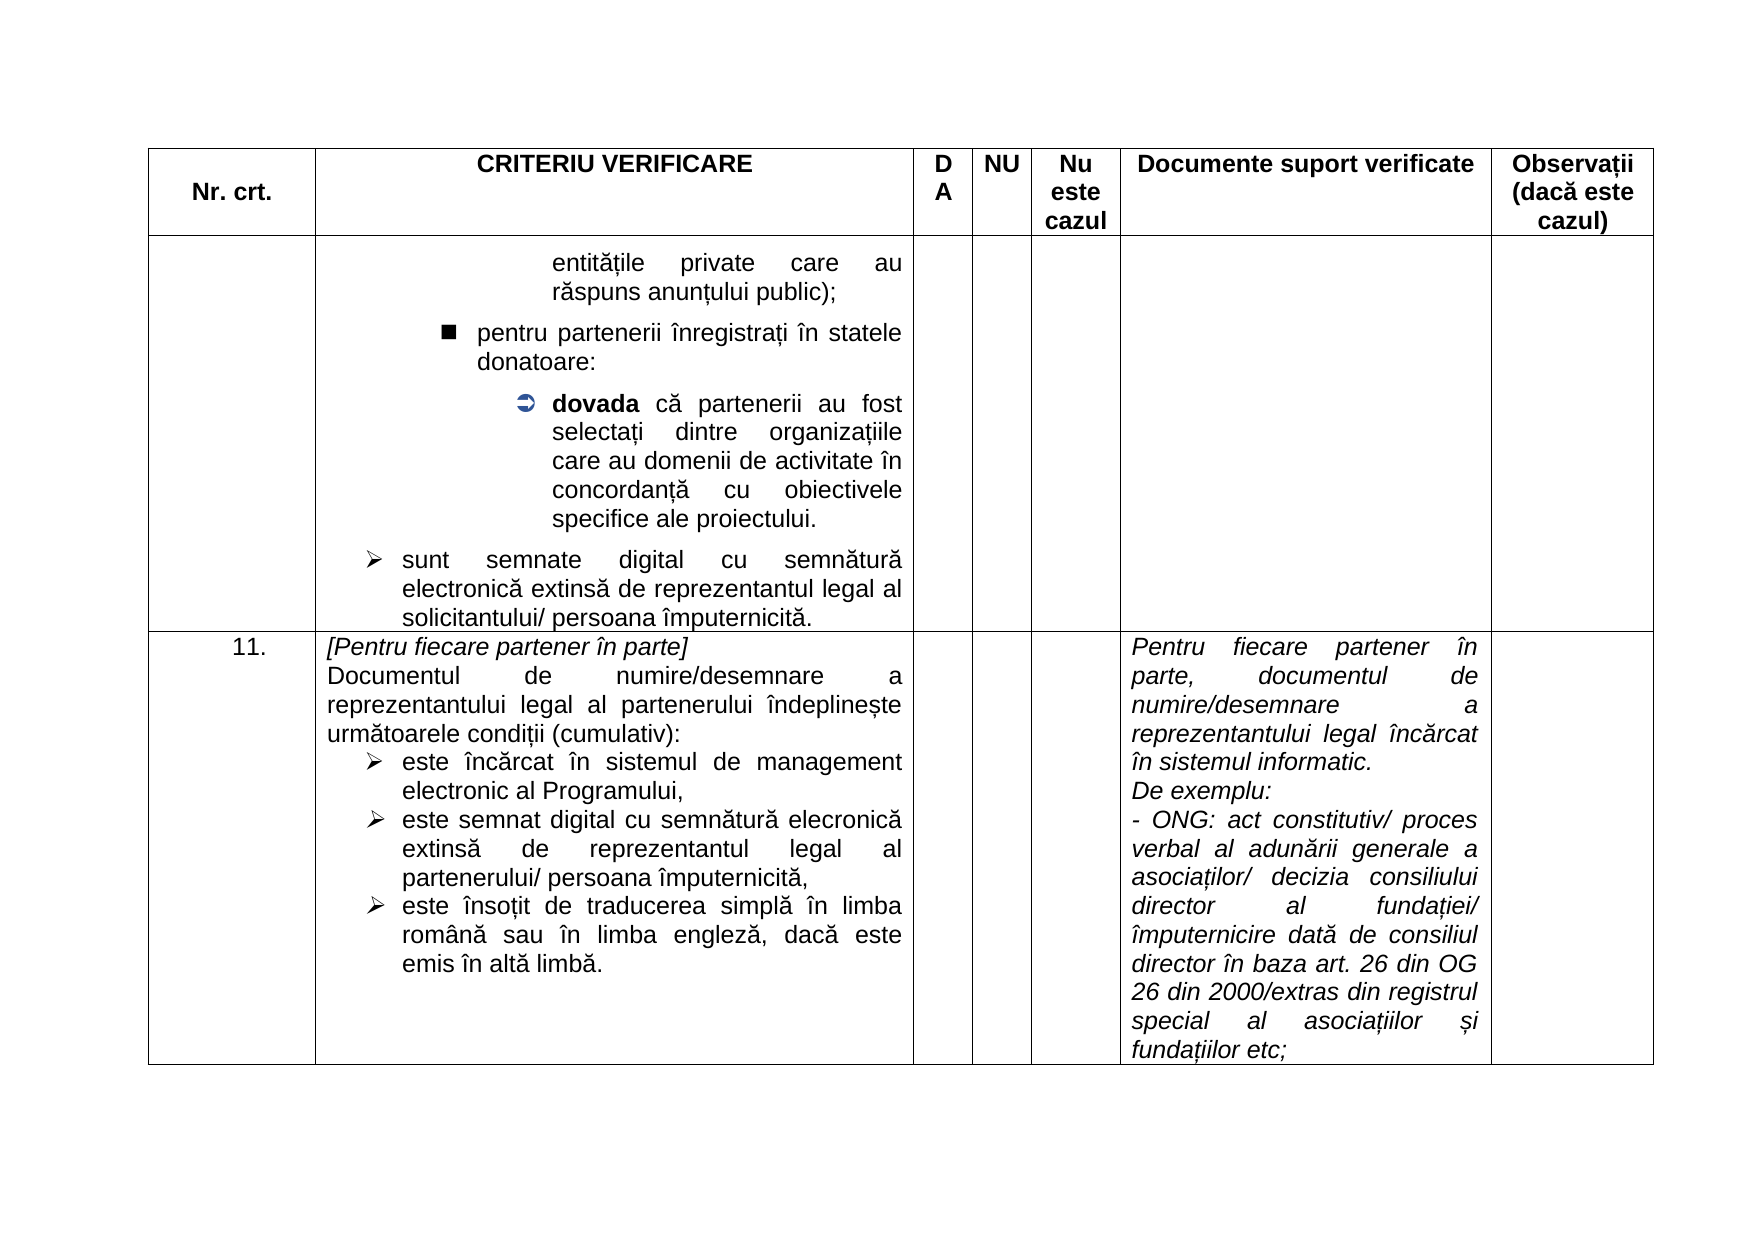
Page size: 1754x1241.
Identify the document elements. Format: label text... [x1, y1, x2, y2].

table_cell [1032, 632, 1120, 1063]
table_header Documente suport verificate [1121, 149, 1491, 235]
table_cell [1492, 236, 1653, 631]
table_header CRITERIU VERIFICARE [316, 149, 913, 235]
table_cell [914, 236, 972, 631]
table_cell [316, 236, 913, 631]
table_header Nr. crt. [149, 149, 315, 235]
table_cell [914, 632, 972, 1063]
table_header NU [973, 149, 1031, 235]
table_cell [149, 632, 315, 1063]
table_header Nu este cazul [1032, 149, 1120, 235]
table_cell [1492, 632, 1653, 1063]
table_header DA [914, 149, 972, 235]
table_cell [1121, 632, 1491, 1063]
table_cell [1121, 236, 1491, 631]
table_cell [316, 632, 913, 1063]
table_cell [1032, 236, 1120, 631]
table_header Observații (dacă este cazul) [1492, 149, 1653, 235]
table_cell [973, 632, 1031, 1063]
table_cell [973, 236, 1031, 631]
table_cell [149, 236, 315, 631]
